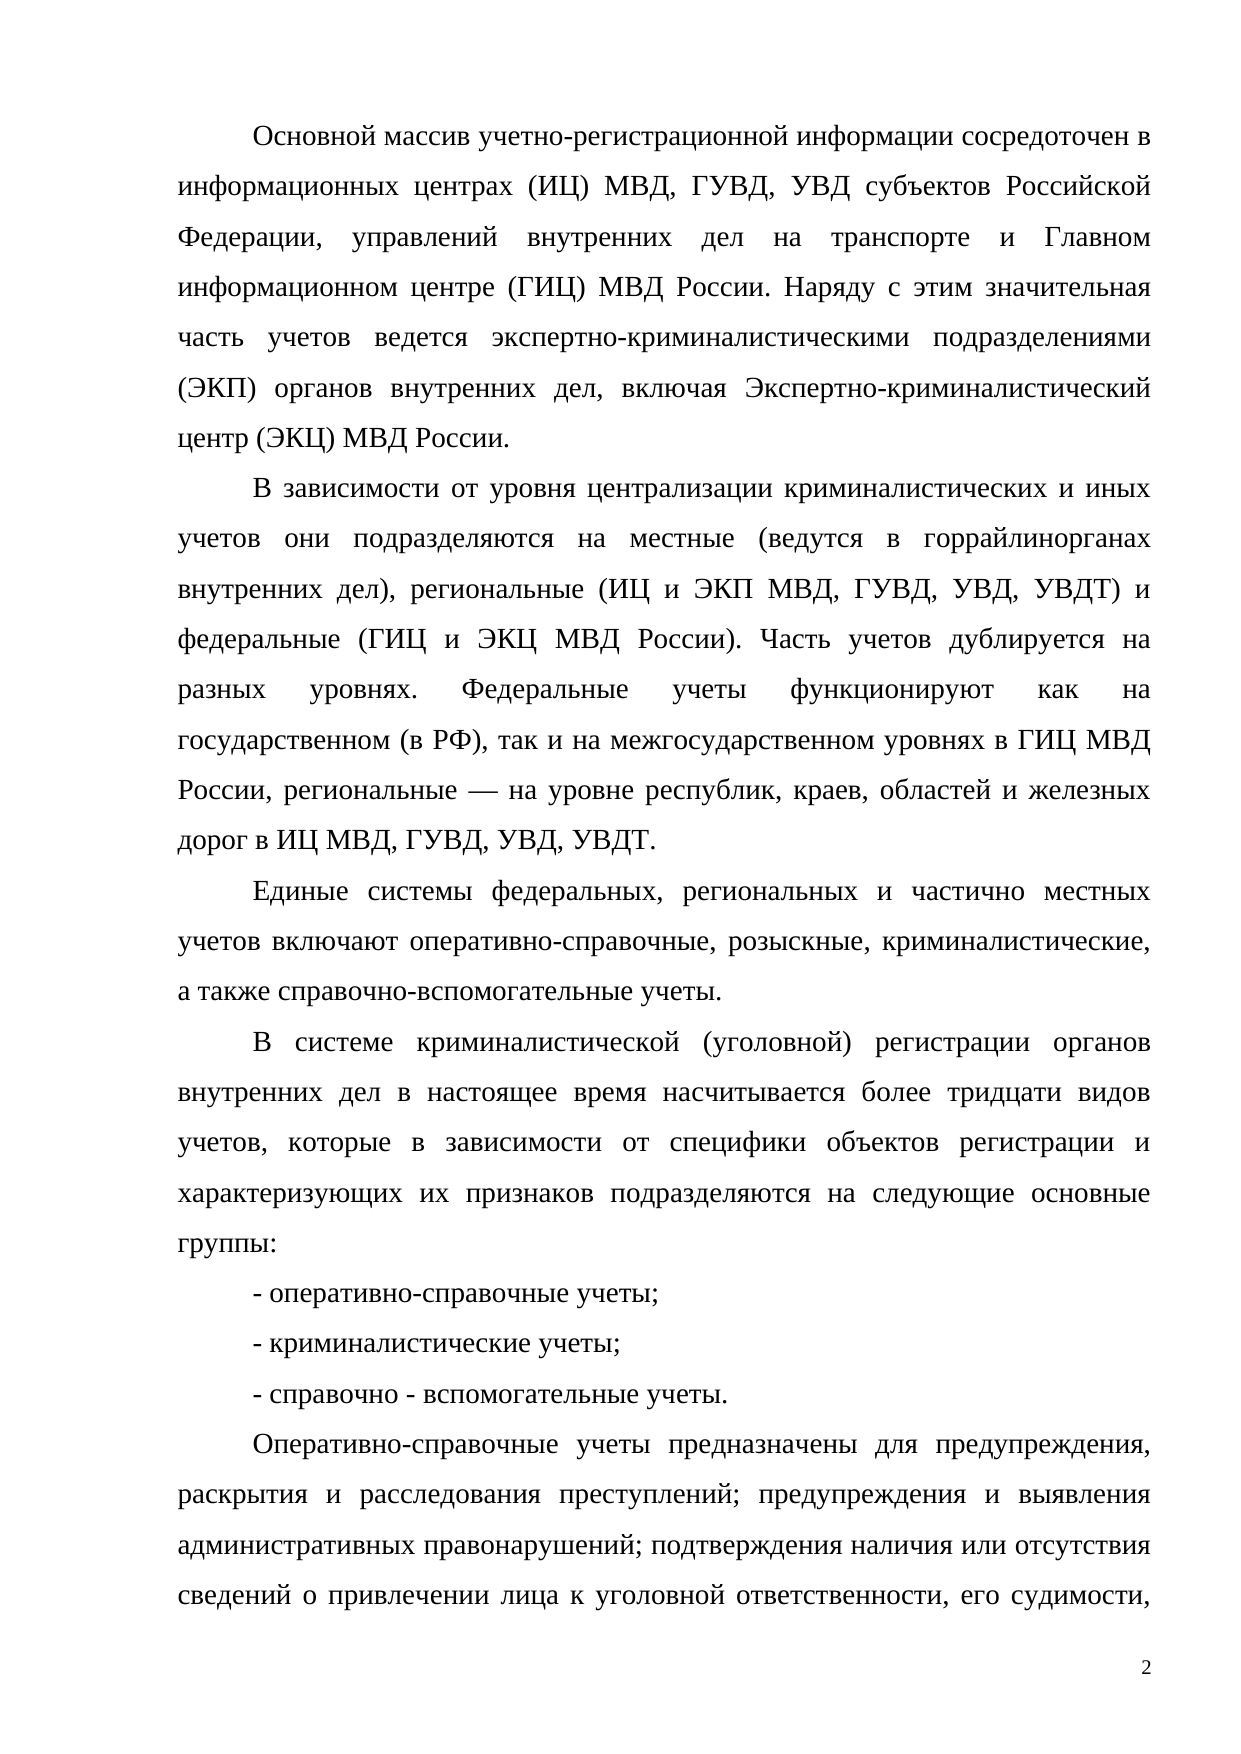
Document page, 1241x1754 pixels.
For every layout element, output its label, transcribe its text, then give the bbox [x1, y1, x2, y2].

text - криминалистические учеты; [177, 1326, 1152, 1359]
text Единые системы федеральных, региональных и частично местных учетов включают оперативно-справочные, розыскные, криминалистические, а также справочно-вспомогательные учеты. [177, 873, 1152, 1007]
text - оперативно-справочные учеты; [177, 1275, 1152, 1309]
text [177, 1426, 1152, 1611]
text В системе криминалистической (уголовной) регистрации органов внутренних дел в настоящее время насчитывается более тридцати видов учетов, которые в зависимости от специфики объектов регистрации и характеризующих их признаков подразделяются на следующие основные группы: [177, 1024, 1152, 1258]
text Основной массив учетно-регистрационной информации сосредоточен в информационных центрах (ИЦ) МВД, ГУВД, УВД субъектов Российской Федерации, управлений внутренних дел на транспорте и Главном информационном центре (ГИЦ) МВД России. Наряду с этим значительная часть учетов ведется экспертно-криминалистическими подразделениями (ЭКП) органов внутренних дел, включая Экспертно-криминалистический центр (ЭКЦ) МВД России. [177, 118, 1152, 453]
text В зависимости от уровня централизации криминалистических и иных учетов они подразделяются на местные (ведутся в горрайлинорганах внутренних дел), региональные (ИЦ и ЭКП МВД, ГУВД, УВД, УВДТ) и федеральные (ГИЦ и ЭКЦ МВД России). Часть учетов дублируется на разных уровнях. Федеральные учеты функционируют как на государственном (в РФ), так и на межгосударственном уровнях в ГИЦ МВД России, региональные — на уровне республик, краев, областей и железных дорог в ИЦ МВД, ГУВД, УВД, УВДТ. [177, 470, 1152, 856]
text - справочно - вспомогательные учеты. [177, 1376, 1152, 1409]
